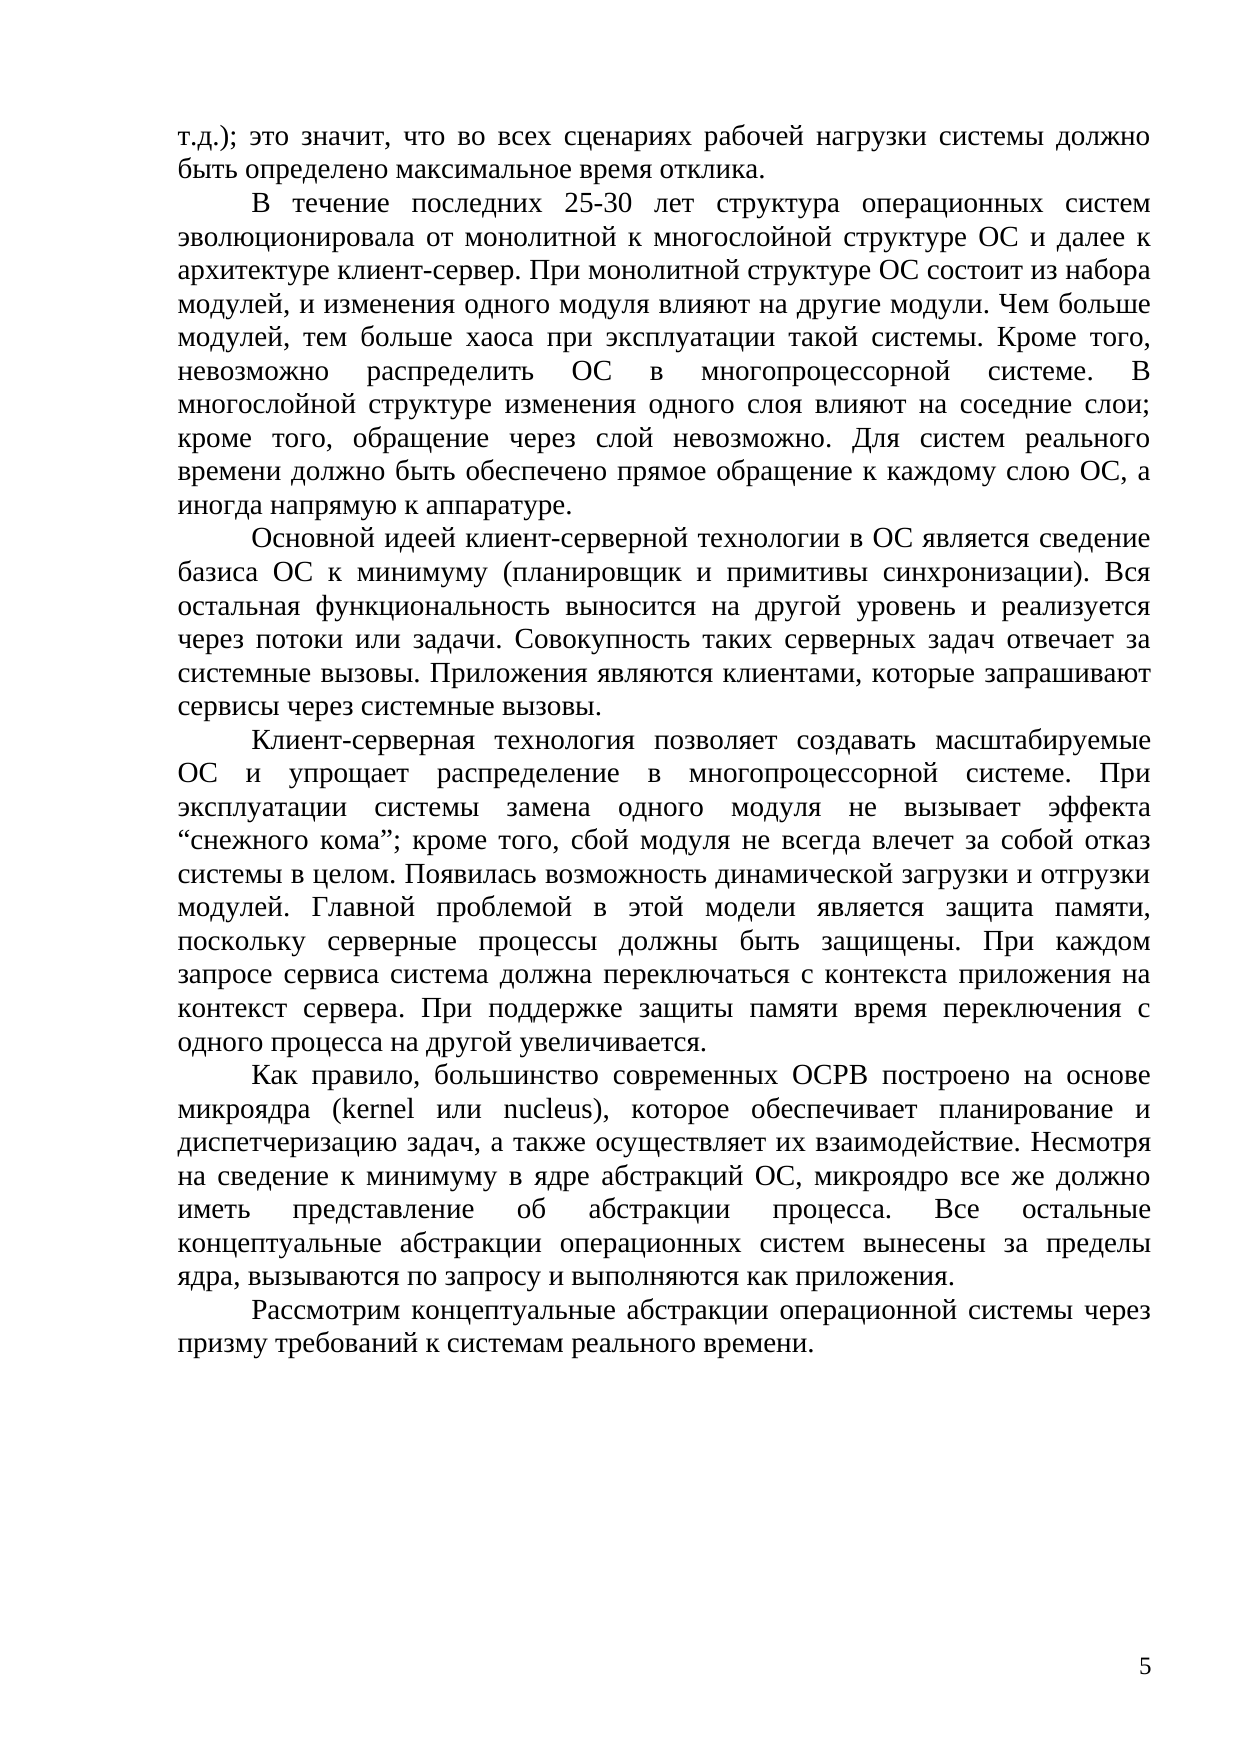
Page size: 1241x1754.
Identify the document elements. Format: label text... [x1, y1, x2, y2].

text В течение последних 25-30 лет структура операционных систем эволюционировала от монолитной к многослойной структуре ОС и далее к архитектуре клиент-сервер. При монолитной структуре ОС состоит из набора модулей, и изменения одного модуля влияют на другие модули. Чем больше модулей, тем больше хаоса при эксплуатации такой системы. Кроме того, невозможно распределить ОС в многопроцессорной системе. В многослойной структуре изменения одного слоя влияют на соседние слои; кроме того, обращение через слой невозможно. Для систем реального времени должно быть обеспечено прямое обращение к каждому слою ОС, а иногда напрямую к аппаратуре. [177, 185, 1152, 521]
text Как правило, большинство современных ОСРВ построено на основе микроядра (kernel или nucleus), которое обеспечивает планирование и диспетчеризацию задач, а также осуществляет их взаимодействие. Несмотря на сведение к минимуму в ядре абстракций ОС, микроядро все же должно иметь представление об абстракции процесса. Все остальные концептуальные абстракции операционных систем вынесены за пределы ядра, вызываются по запросу и выполняются как приложения. [177, 1057, 1152, 1292]
text Клиент-серверная технология позволяет создавать масштабируемые ОС и упрощает распределение в многопроцессорной системе. При эксплуатации системы замена одного модуля не вызывает эффекта “снежного кома”; кроме того, сбой модуля не всегда влечет за собой отказ системы в целом. Появилась возможность динамической загрузки и отгрузки модулей. Главной проблемой в этой модели является защита памяти, поскольку серверные процессы должны быть защищены. При каждом запросе сервиса система должна переключаться с контекста приложения на контекст сервера. При поддержке защиты памяти время переключения с одного процесса на другой увеличивается. [177, 722, 1152, 1057]
text Рассмотрим концептуальные абстракции операционной системы через призму требований к системам реального времени. [177, 1292, 1152, 1359]
text Основной идеей клиент-серверной технологии в ОС является сведение базиса ОС к минимуму (планировщик и примитивы синхронизации). Вся остальная функциональность выносится на другой уровень и реализуется через потоки или задачи. Совокупность таких серверных задач отвечает за системные вызовы. Приложения являются клиентами, которые запрашивают сервисы через системные вызовы. [177, 521, 1152, 722]
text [177, 118, 1152, 185]
